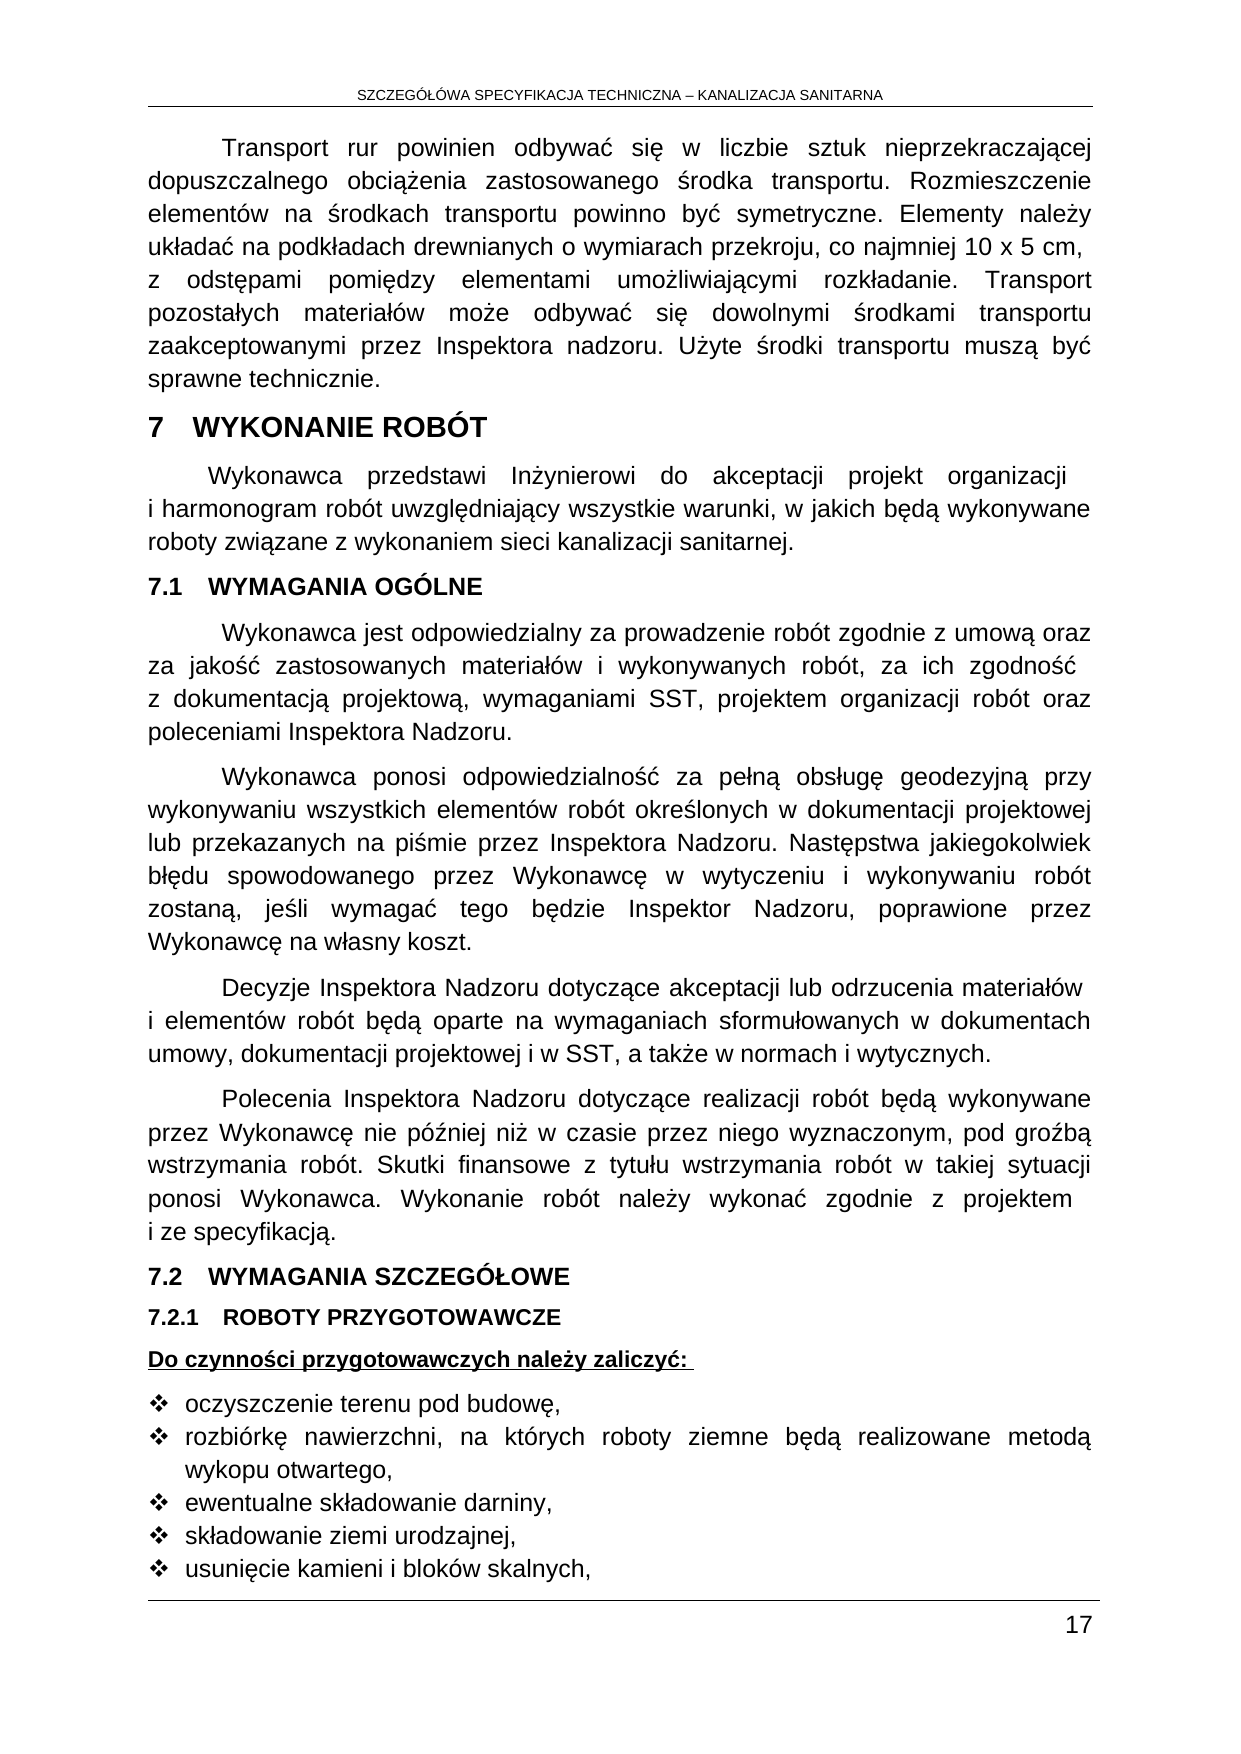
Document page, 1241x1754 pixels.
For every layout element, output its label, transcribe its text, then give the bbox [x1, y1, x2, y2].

list oczyszczenie terenu pod budowę, [148, 1389, 1093, 1418]
text Do czynności przygotowawczych należy zaliczyć: [148, 1346, 1093, 1372]
list rozbiórkę nawierzchni, na których roboty ziemne będą realizowane metodą wykopu otwartego, [148, 1422, 1093, 1484]
subtitle ROBOTY PRZYGOTOWAWCZE [148, 1303, 1093, 1330]
text Polecenia Inspektora Nadzoru dotyczące realizacji robót będą wykonywane przez Wykonawcę nie później niż w czasie przez niego wyznaczonym, pod groźbą wstrzymania robót. Skutki finansowe z tytułu wstrzymania robót w takiej sytuacji ponosi Wykonawca. Wykonanie robót należy wykonać zgodnie z projektem i ze specyfikacją. [148, 1084, 1093, 1245]
list usunięcie kamieni i bloków skalnych, [148, 1554, 1093, 1583]
text Transport rur powinien odbywać się w liczbie sztuk nieprzekraczającej dopuszczalnego obciążenia zastosowanego środka transportu. Rozmieszczenie elementów na środkach transportu powinno być symetryczne. Elementy należy układać na podkładach drewnianych o wymiarach przekroju, co najmniej 10 x 5 cm, z odstępami pomiędzy elementami umożliwiającymi rozkładanie. Transport pozostałych materiałów może odbywać się dowolnymi środkami transportu zaakceptowanymi przez Inspektora nadzoru. Użyte środki transportu muszą być sprawne technicznie. [148, 133, 1093, 393]
text Wykonawca jest odpowiedzialny za prowadzenie robót zgodnie z umową oraz za jakość zastosowanych materiałów i wykonywanych robót, za ich zgodność z dokumentacją projektową, wymaganiami SST, projektem organizacji robót oraz poleceniami Inspektora Nadzoru. [148, 618, 1093, 746]
subtitle WYMAGANIA SZCZEGÓŁOWE [148, 1262, 1093, 1291]
text Wykonawca ponosi odpowiedzialność za pełną obsługę geodezyjną przy wykonywaniu wszystkich elementów robót określonych w dokumentacji projektowej lub przekazanych na piśmie przez Inspektora Nadzoru. Następstwa jakiegokolwiek błędu spowodowanego przez Wykonawcę w wytyczeniu i wykonywaniu robót zostaną, jeśli wymagać tego będzie Inspektor Nadzoru, poprawione przez Wykonawcę na własny koszt. [148, 762, 1093, 956]
subtitle WYMAGANIA OGÓLNE [148, 572, 1093, 601]
subtitle WYKONANIE ROBÓT [148, 409, 1093, 443]
list składowanie ziemi urodzajnej, [148, 1521, 1093, 1550]
text Wykonawca przedstawi Inżynierowi do akceptacji projekt organizacji i harmonogram robót uwzględniający wszystkie warunki, w jakich będą wykonywane roboty związane z wykonaniem sieci kanalizacji sanitarnej. [148, 461, 1093, 555]
text Decyzje Inspektora Nadzoru dotyczące akceptacji lub odrzucenia materiałów i elementów robót będą oparte na wymaganiach sformułowanych w dokumentach umowy, dokumentacji projektowej i w SST, a także w normach i wytycznych. [148, 973, 1093, 1068]
list ewentualne składowanie darniny, [148, 1488, 1093, 1517]
